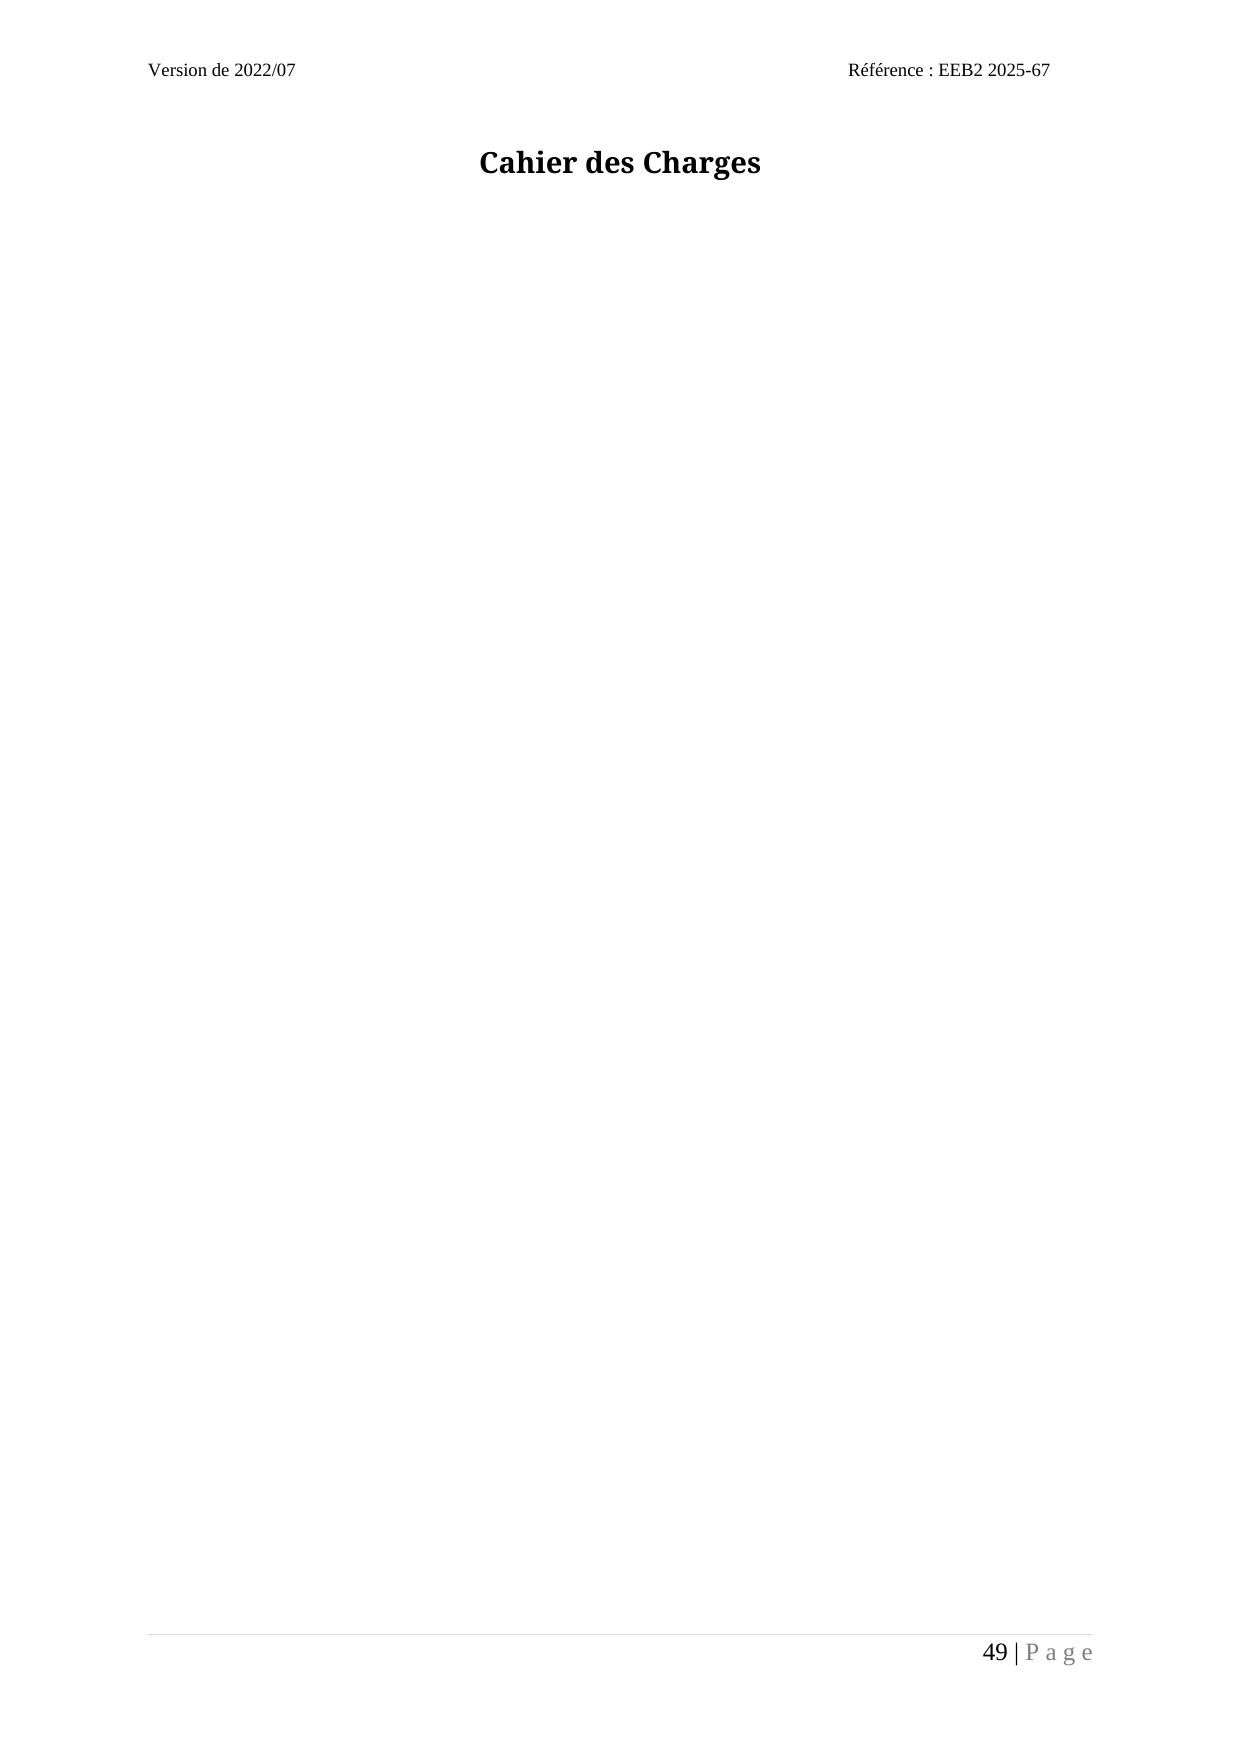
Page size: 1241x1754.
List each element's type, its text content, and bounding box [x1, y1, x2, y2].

title Cahier des Charges [148, 142, 1092, 182]
